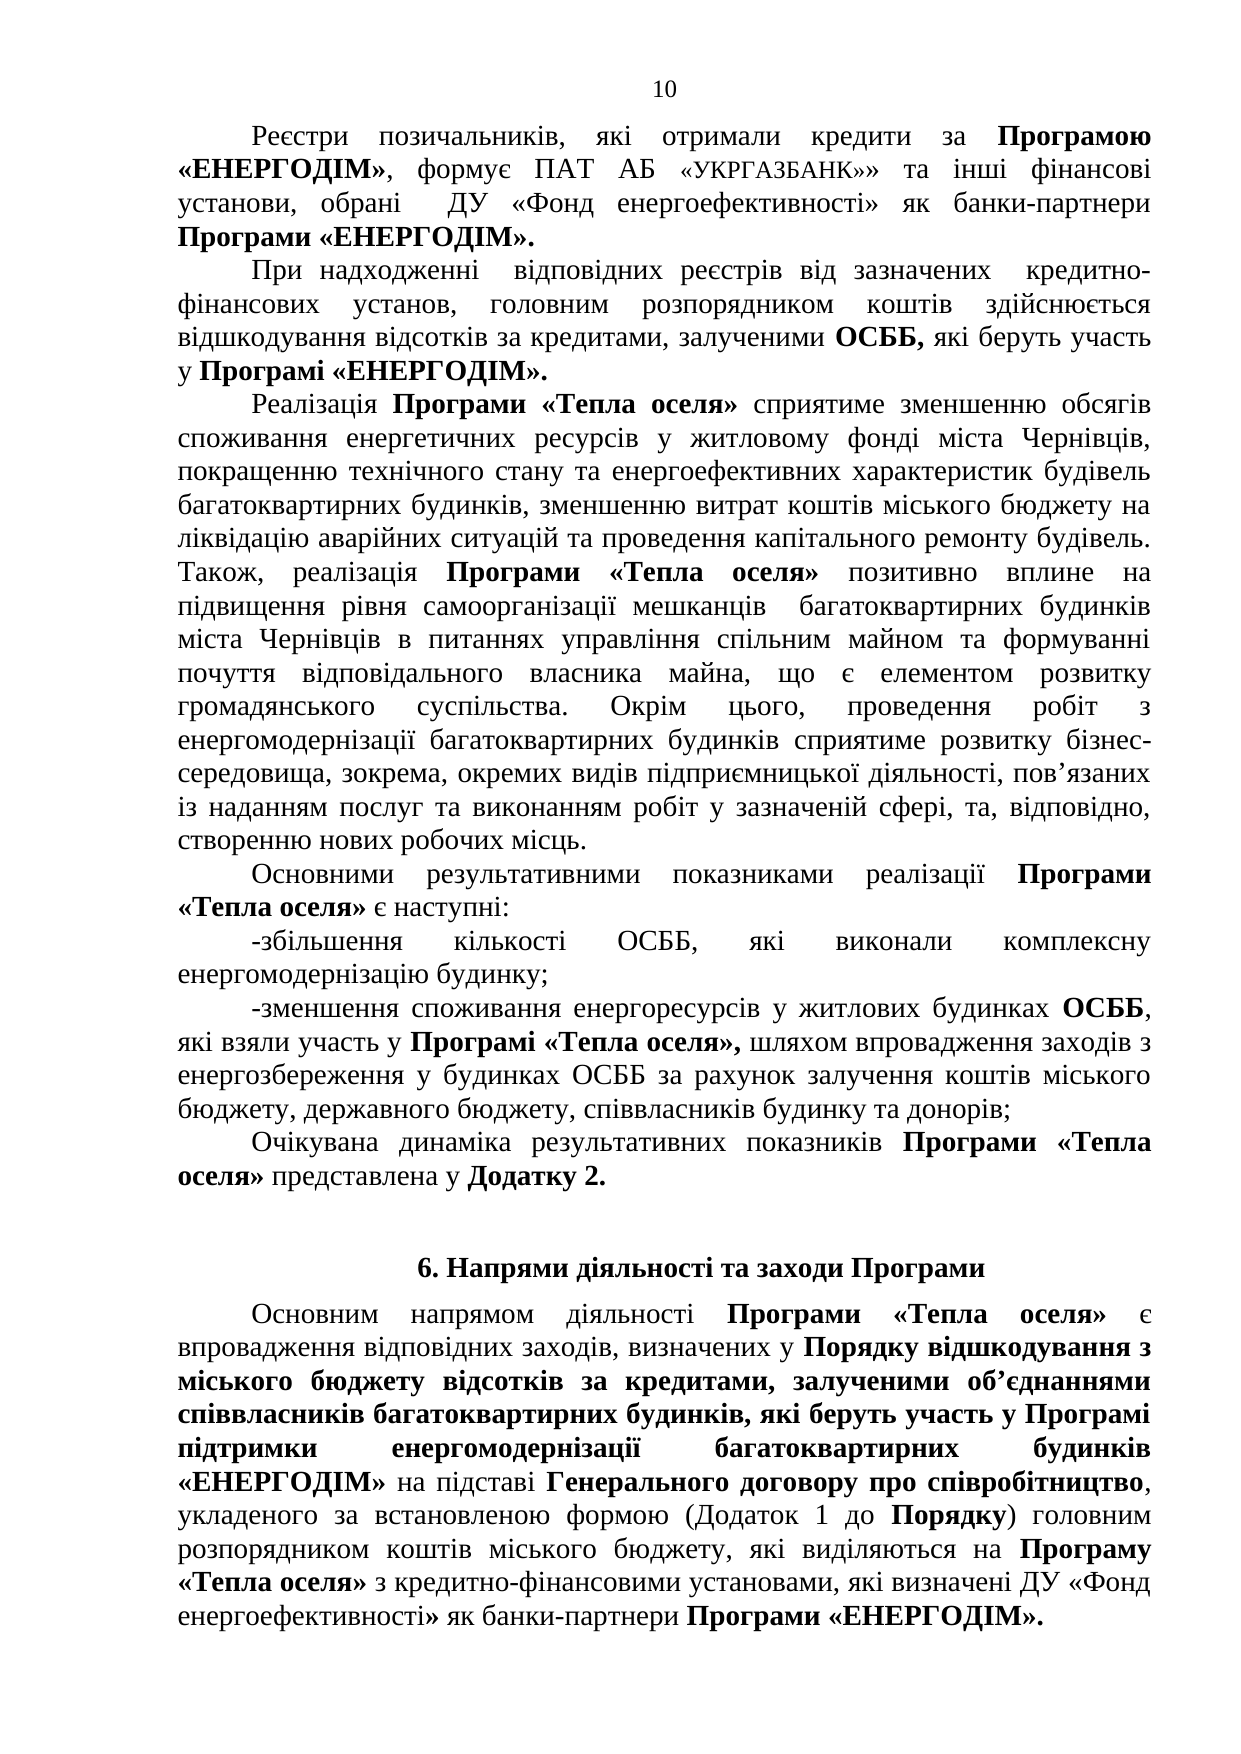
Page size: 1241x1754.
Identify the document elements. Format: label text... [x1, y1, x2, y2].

text -збільшення кількості ОСББ, які виконали комплексну енергомодернізацію будинку; [177, 923, 1152, 990]
text -зменшення споживання енергоресурсів у житлових будинках ОСББ, які взяли участь у Програмі «Тепла оселя», шляхом впровадження заходів з енергозбереження у будинках ОСББ за рахунок залучення коштів міського бюджету, державного бюджету, співвласників будинку та донорів; [177, 990, 1152, 1124]
text 6. Напрями діяльності та заходи Програми [177, 1250, 1152, 1283]
text Реалізація Програми «Тепла оселя» сприятиме зменшенню обсягів споживання енергетичних ресурсів у житловому фонді міста Чернівців, покращенню технічного стану та енергоефективних характеристик будівель багатоквартирних будинків, зменшенню витрат коштів міського бюджету на ліквідацію аварійних ситуацій та проведення капітального ремонту будівель. Також, реалізація Програми «Тепла оселя» позитивно вплине на підвищення рівня самоорганізації мешканців багатоквартирних будинків міста Чернівців в питаннях управління спільним майном та формуванні почуття відповідального власника майна, що є елементом розвитку громадянського суспільства. Окрім цього, проведення робіт з енергомодернізації багатоквартирних будинків сприятиме розвитку бізнес-середовища, зокрема, окремих видів підприємницької діяльності, пов’язаних із наданням послуг та виконанням робіт у зазначеній сфері, та, відповідно, створенню нових робочих місць. [177, 386, 1152, 856]
text При надходженні відповідних реєстрів від зазначених кредитно-фінансових установ, головним розпорядником коштів здійснюється відшкодування відсотків за кредитами, залученими ОСББ, які беруть участь у Програмі «ЕНЕРГОДІМ». [177, 252, 1152, 386]
text Реєстри позичальників, які отримали кредити за Програмою «ЕНЕРГОДІМ», формує ПАТ АБ «УКРГАЗБАНК»» та інші фінансові установи, обрані ДУ «Фонд енергоефективності» як банки-партнери Програми «ЕНЕРГОДІМ». [177, 118, 1152, 252]
text Основними результативними показниками реалізації Програми «Тепла оселя» є наступні: [177, 856, 1152, 923]
text Очікувана динаміка результативних показників Програми «Тепла оселя» представлена у Додатку 2. [177, 1124, 1152, 1191]
text Основним напрямом діяльності Програми «Тепла оселя» є впровадження відповідних заходів, визначених у Порядку відшкодування з міського бюджету відсотків за кредитами, залученими об’єднаннями співвласників багатоквартирних будинків, які беруть участь у Програмі підтримки енергомодернізації багатоквартирних будинків «ЕНЕРГОДІМ» на підставі Генерального договору про співробітництво, укладеного за встановленою формою (Додаток 1 до Порядку) головним розпорядником коштів міського бюджету, які виділяються на Програму «Тепла оселя» з кредитно-фінансовими установами, які визначені ДУ «Фонд енергоефективності» як банки-партнери Програми «ЕНЕРГОДІМ». [177, 1296, 1152, 1631]
